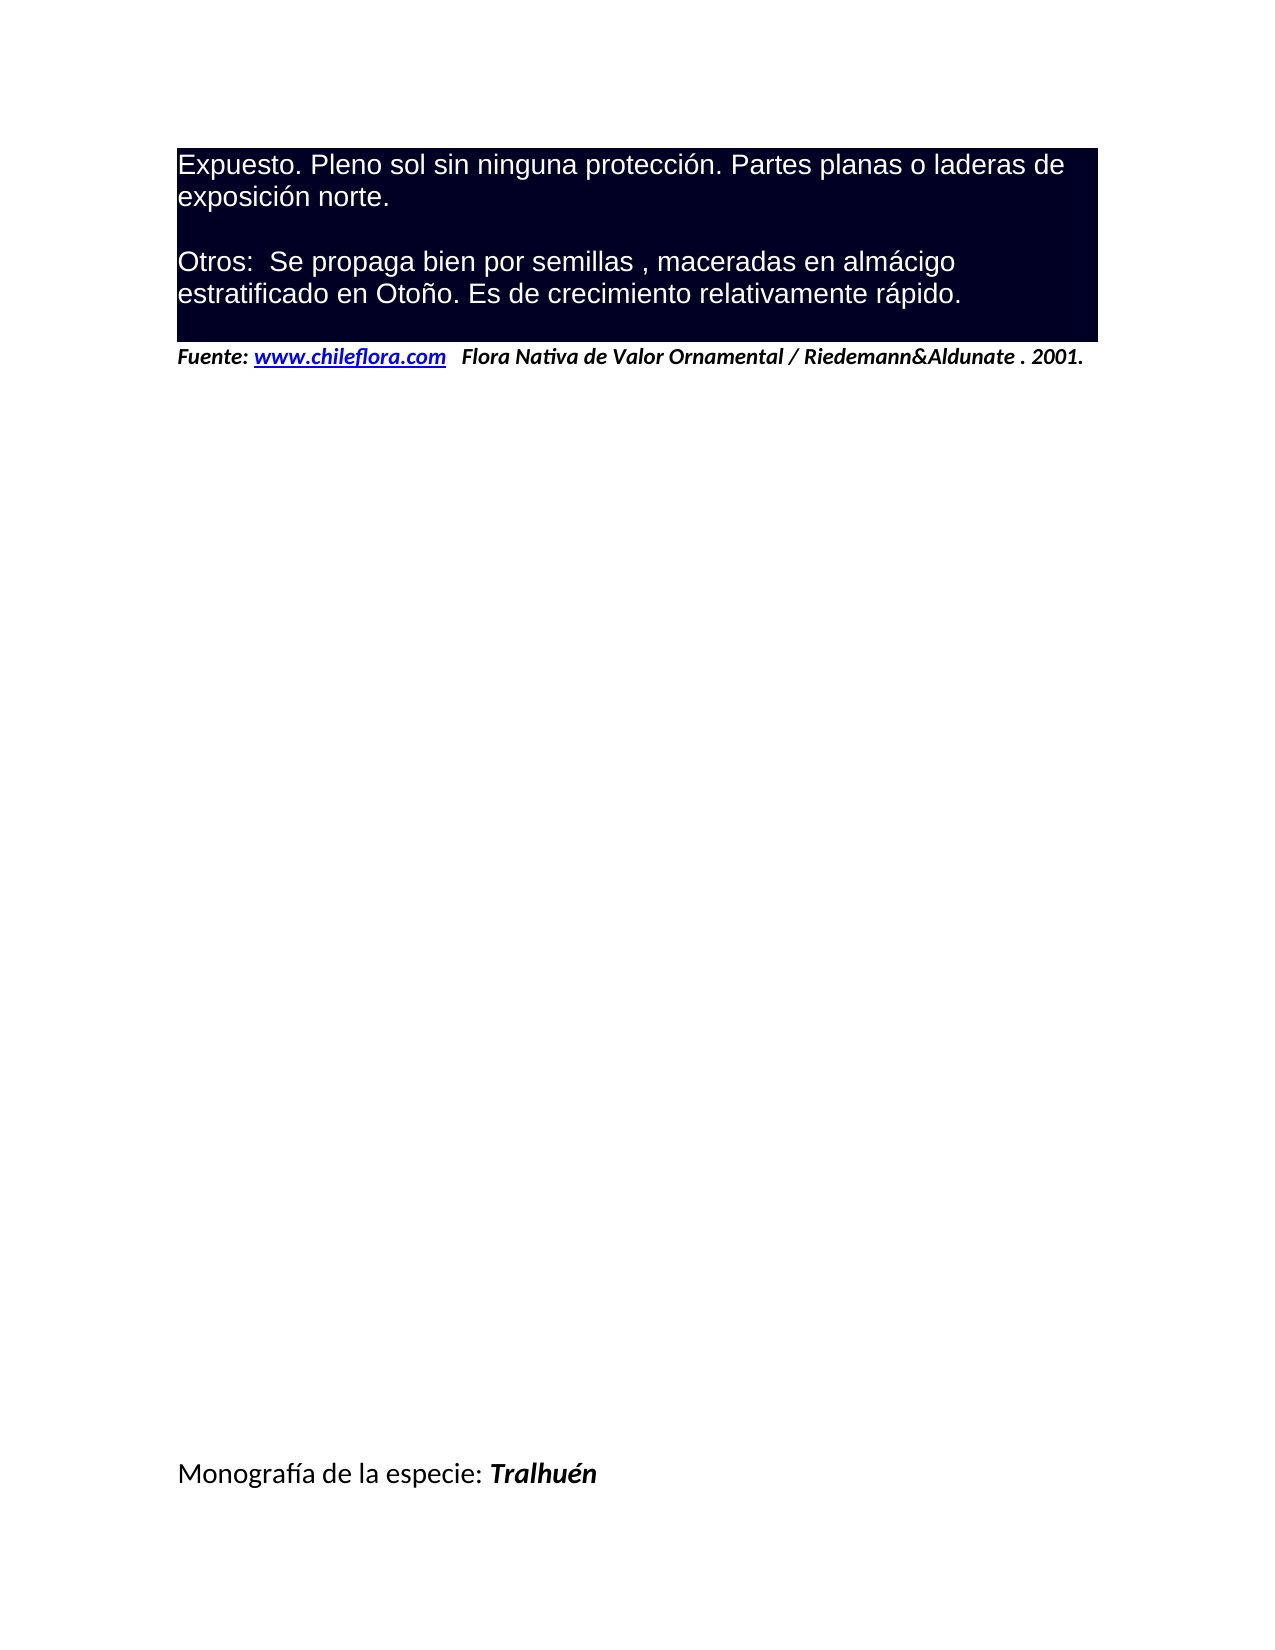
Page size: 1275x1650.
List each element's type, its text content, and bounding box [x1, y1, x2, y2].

text Monografía de la especie: Tralhuén [177, 1455, 1098, 1491]
text Otros: Se propaga bien por semillas , maceradas en almácigo estratificado en Otoño. Es de crecimiento relativamente rápido. [177, 245, 1098, 309]
text Fuente: www.chileflora.com Flora Nativa de Valor Ornamental / Riedemann&Aldunate . 2001. [177, 342, 1098, 370]
text Expuesto. Pleno sol sin ninguna protección. Partes planas o laderas de exposición norte. [177, 148, 1098, 212]
